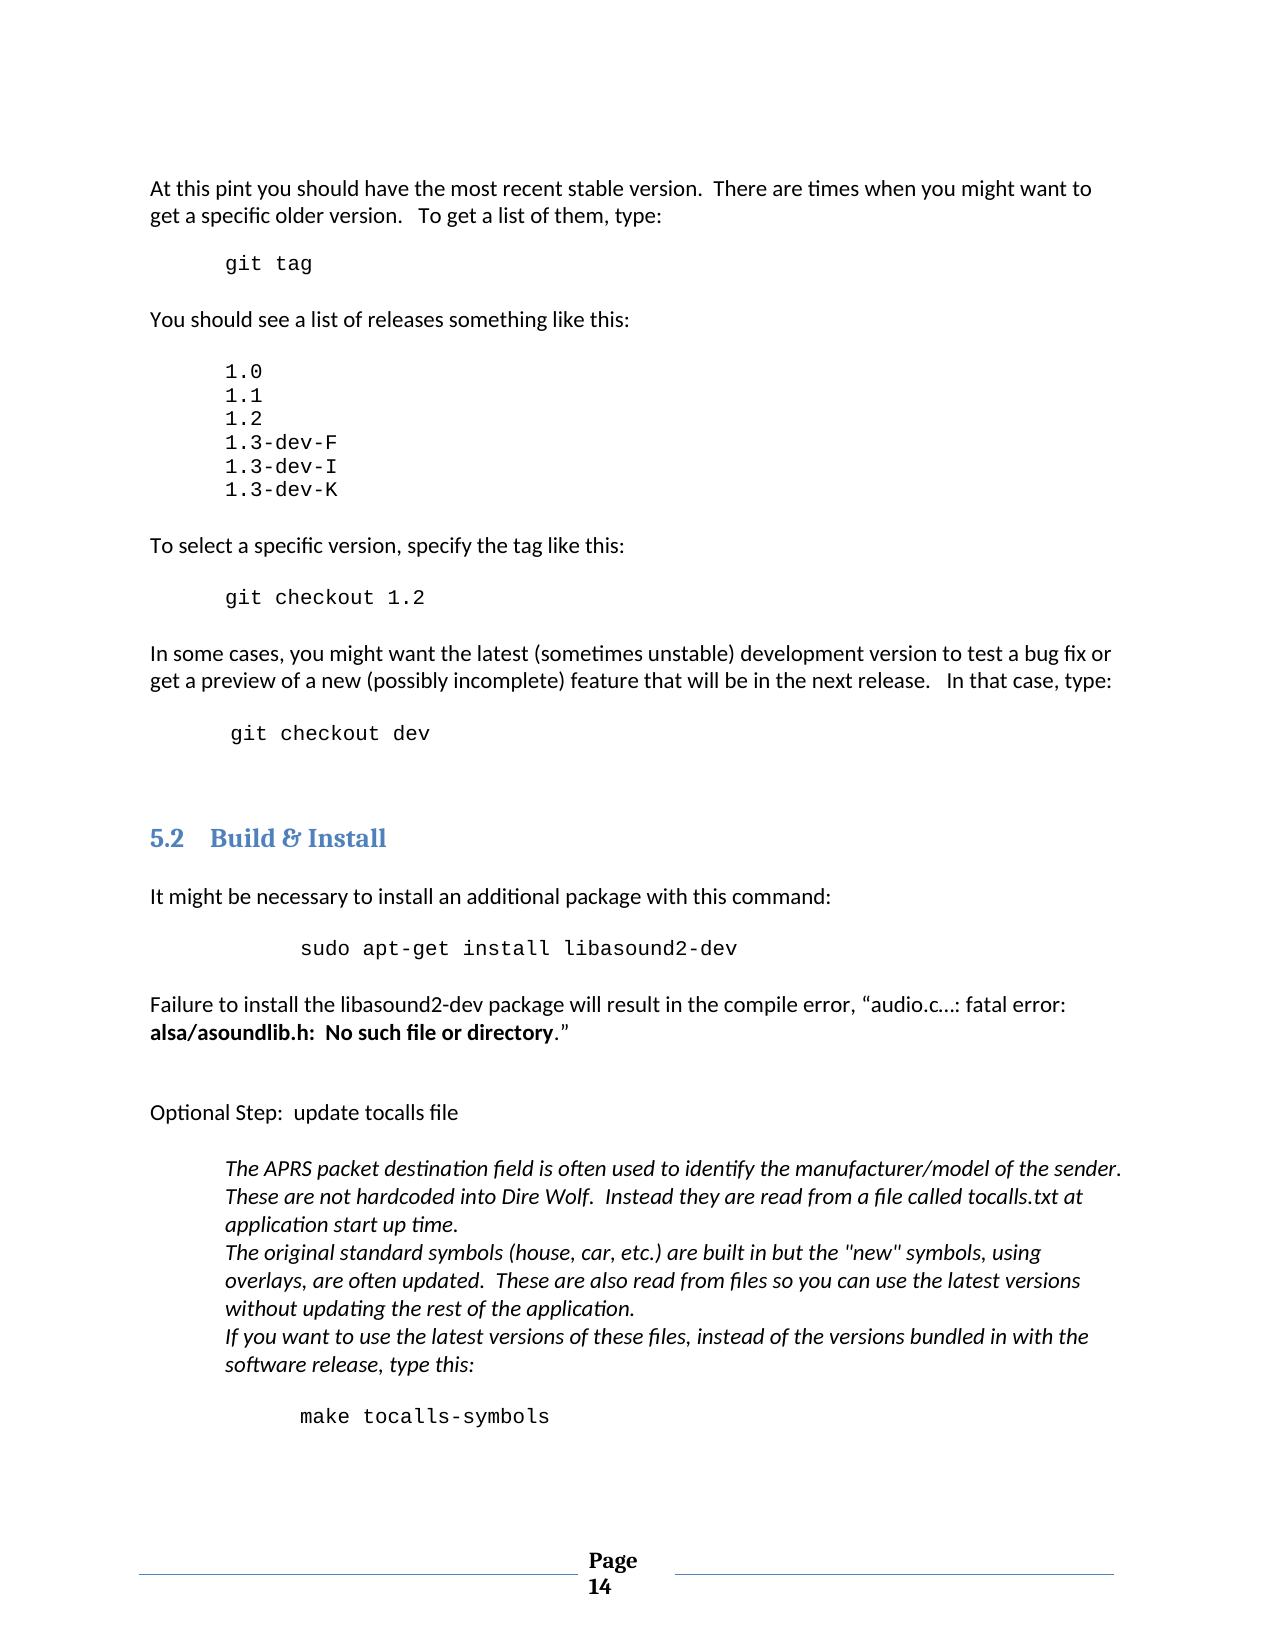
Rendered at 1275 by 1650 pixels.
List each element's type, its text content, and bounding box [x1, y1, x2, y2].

text You should see a list of releases something like this: [150, 305, 1125, 333]
text 1.3-dev-F [225, 432, 1125, 456]
subtitle Build & Install [150, 823, 1125, 854]
text The original standard symbols (house, car, etc.) are built in but the "new" symbols, using overlays, are often updated. These are also read from files so you can use the latest versions without updating the rest of the application. [225, 1238, 1125, 1322]
text To select a specific version, specify the tag like this: [150, 531, 1125, 559]
text At this pint you should have the most recent stable version. There are times when you might want to get a specific older version. To get a list of them, type: [150, 174, 1125, 230]
text 1.0 [225, 361, 1125, 385]
text make tocalls-symbols [300, 1406, 1125, 1430]
text Failure to install the libasound2-dev package will result in the compile error, “audio.c…: fatal error: alsa/asoundlib.h: No such file or directory.” [150, 990, 1125, 1046]
text git tag [225, 253, 1125, 277]
text The APRS packet destination field is often used to identify the manufacturer/model of the sender. These are not hardcoded into Dire Wolf. Instead they are read from a file called tocalls.txt at application start up time. [225, 1154, 1125, 1238]
text If you want to use the latest versions of these files, instead of the versions bundled in with the software release, type this: [225, 1322, 1125, 1378]
text 1.2 [225, 408, 1125, 432]
text sudo apt-get install libasound2-dev [225, 938, 1125, 962]
text git checkout dev [225, 723, 1125, 746]
text 1.3-dev-I [225, 456, 1125, 479]
text In some cases, you might want the latest (sometimes unstable) development version to test a bug fix or get a preview of a new (possibly incomplete) feature that will be in the next release. In that case, type: [150, 639, 1125, 695]
text Optional Step: update tocalls file [150, 1098, 1125, 1126]
text 1.3-dev-K [225, 479, 1125, 503]
text 1.1 [225, 385, 1125, 408]
text It might be necessary to install an additional package with this command: [150, 882, 1125, 910]
text git checkout 1.2 [225, 587, 1125, 611]
